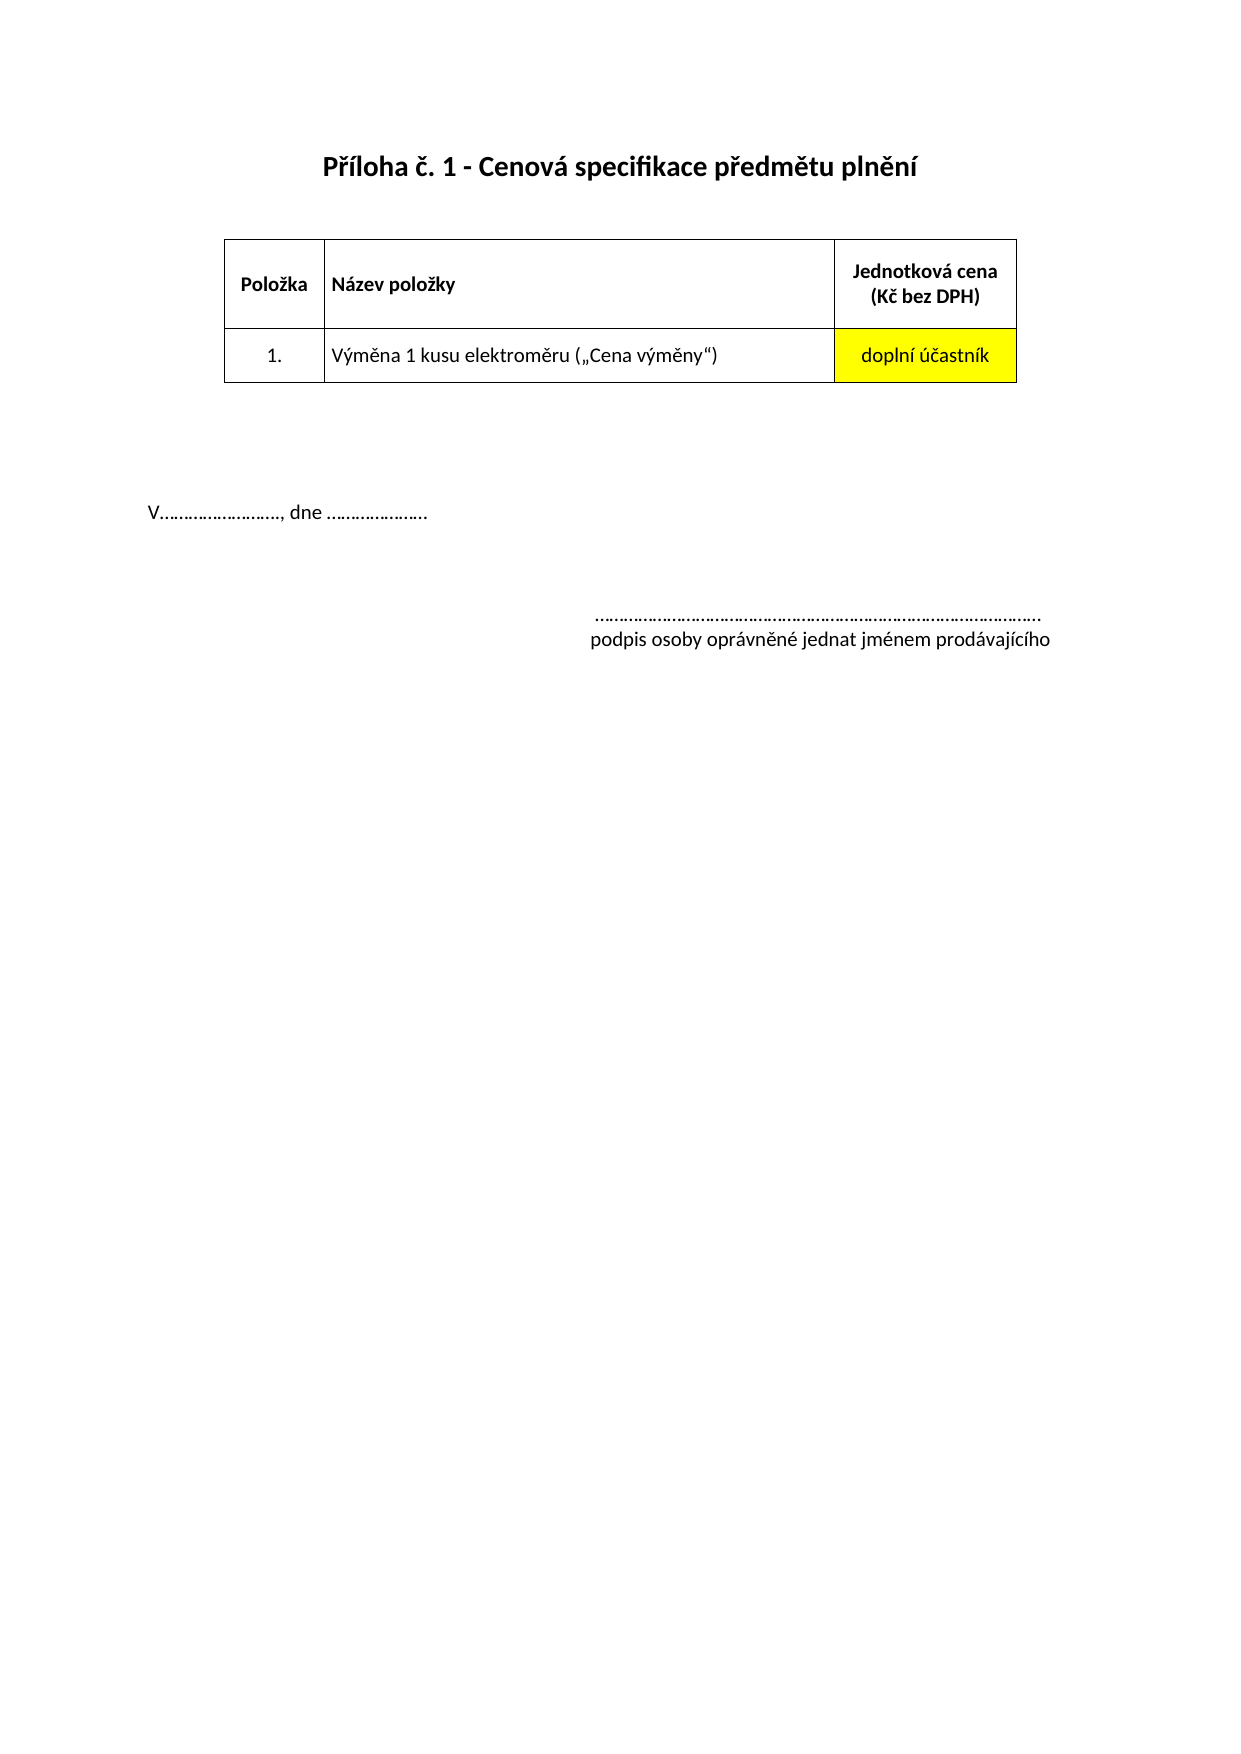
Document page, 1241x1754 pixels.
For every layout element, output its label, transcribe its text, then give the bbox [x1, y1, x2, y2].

text ………………………………………………………………………………… [148, 601, 1093, 626]
table_cell doplní účastník [835, 329, 1016, 382]
table_cell 1. [225, 329, 324, 382]
table_header Položka [225, 240, 324, 328]
table_cell Výměna 1 kusu elektroměru („Cena výměny“) [325, 329, 834, 382]
text Příloha č. 1 - Cenová specifikace předmětu plnění [148, 148, 1093, 183]
text V……………………., dne ………………… [148, 499, 1093, 525]
text podpis osoby oprávněné jednat jménem prodávajícího [298, 626, 1093, 652]
table_header Jednotková cena (Kč bez DPH) [835, 240, 1016, 328]
table_header Název položky [325, 240, 834, 328]
